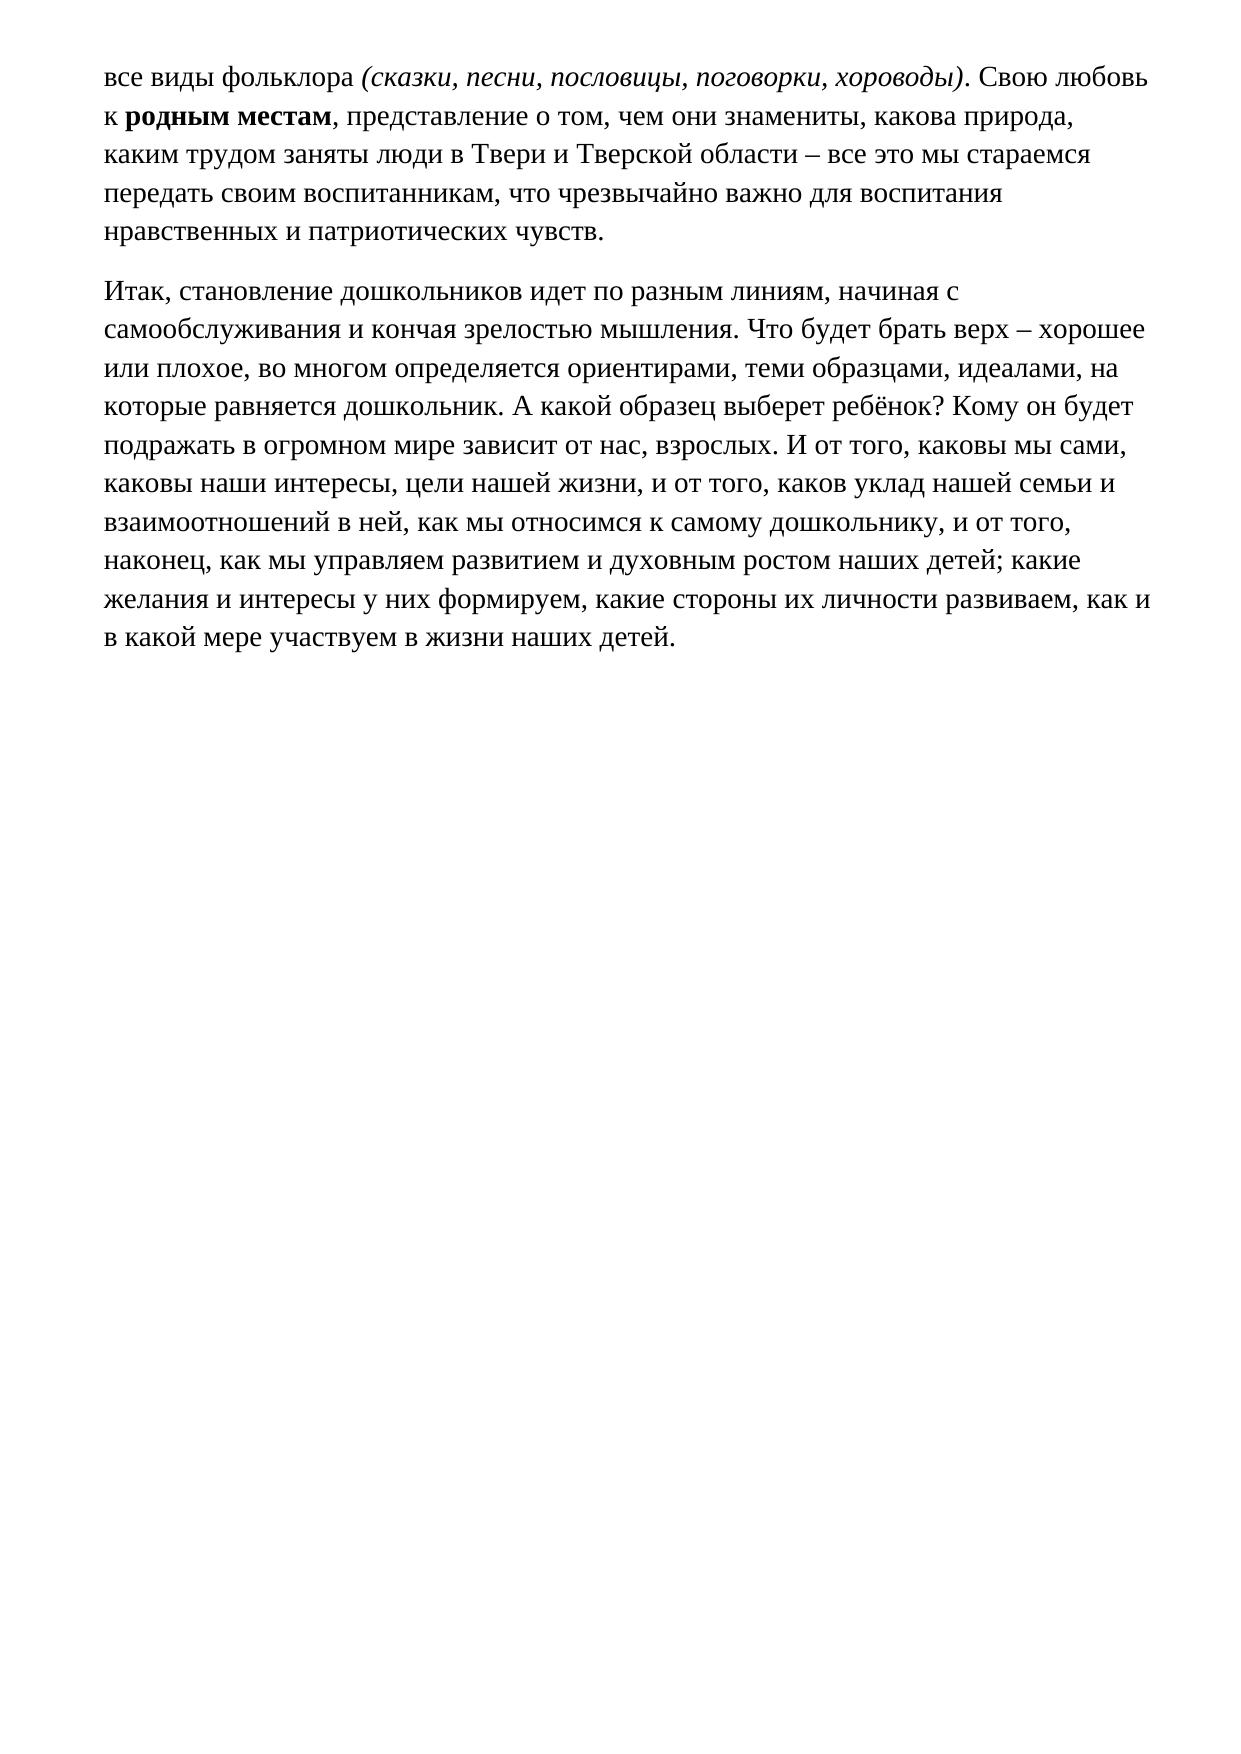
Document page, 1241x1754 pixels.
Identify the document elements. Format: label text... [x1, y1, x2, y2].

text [103, 59, 1152, 247]
text Итак, становление дошкольников идет по разным линиям, начиная с самообслуживания и кончая зрелостью мышления. Что будет брать верх – хорошее или плохое, во многом определяется ориентирами, теми образцами, идеалами, на которые равняется дошкольник. А какой образец выберет ребёнок? Кому он будет подражать в огромном мире зависит от нас, взрослых. И от того, каковы мы сами, каковы наши интересы, цели нашей жизни, и от того, каков уклад нашей семьи и взаимоотношений в ней, как мы относимся к самому дошкольнику, и от того, наконец, как мы управляем развитием и духовным ростом наших детей; какие желания и интересы у них формируем, какие стороны их личности развиваем, как и в какой мере участвуем в жизни наших детей. [103, 273, 1152, 653]
